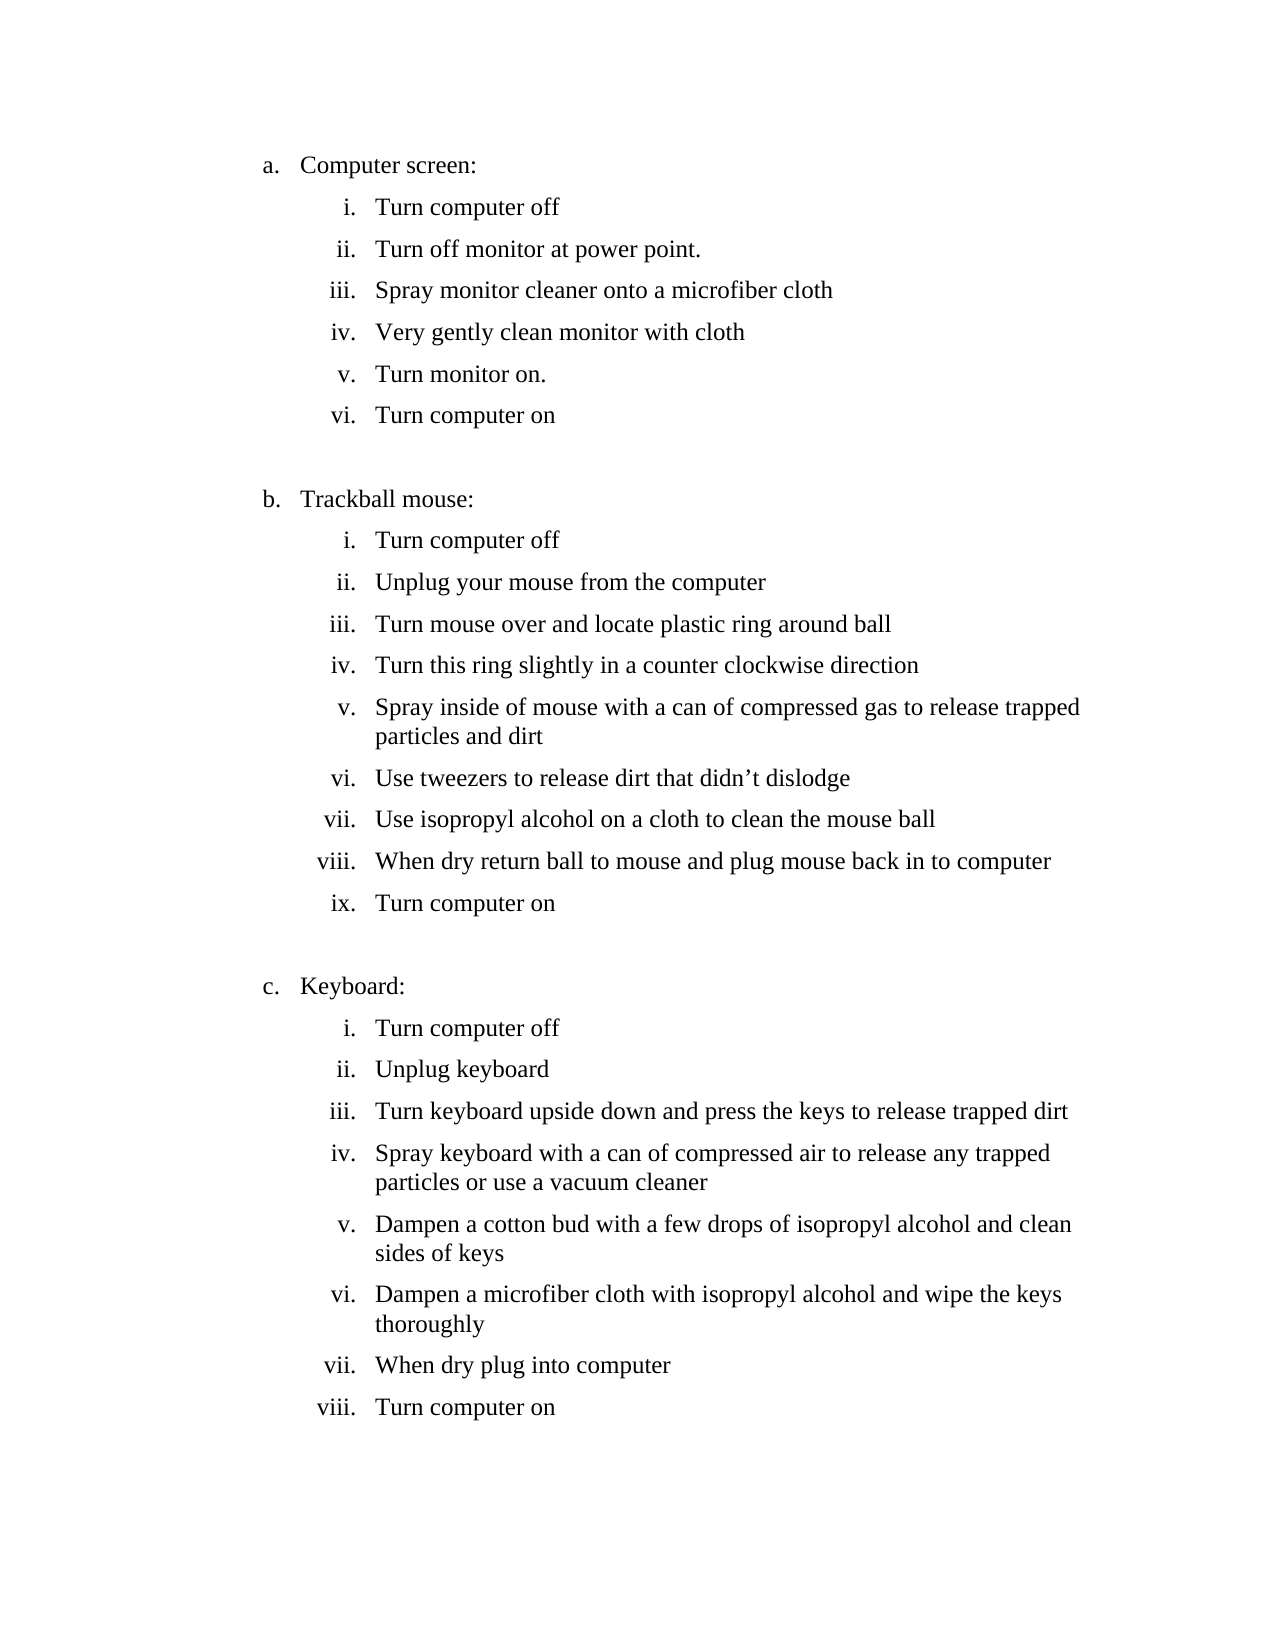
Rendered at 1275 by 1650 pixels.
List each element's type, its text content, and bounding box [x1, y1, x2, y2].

list Turn mouse over and locate plastic ring around ball [356, 608, 1125, 637]
list Turn off monitor at power point. [356, 233, 1125, 262]
list Very gently clean monitor with cloth [356, 317, 1125, 346]
list Unplug keyboard [356, 1054, 1125, 1083]
list Turn keyboard upside down and press the keys to release trapped dirt [356, 1096, 1125, 1125]
list Computer screen: [262, 150, 1125, 179]
list Keyboard: [262, 971, 1125, 1000]
list Turn computer off [356, 525, 1125, 554]
list Turn computer off [356, 192, 1125, 221]
list Unplug your mouse from the computer [356, 567, 1125, 596]
list Turn monitor on. [356, 358, 1125, 387]
list Spray keyboard with a can of compressed air to release any trapped particles or use a vacuum cleaner [356, 1137, 1125, 1196]
list Turn computer off [356, 1012, 1125, 1042]
list Turn this ring slightly in a counter clockwise direction [356, 650, 1125, 679]
list Use isopropyl alcohol on a cloth to clean the mouse ball [356, 804, 1125, 833]
list When dry return ball to mouse and plug mouse back in to computer [356, 846, 1125, 875]
list Spray monitor cleaner onto a microfiber cloth [356, 275, 1125, 304]
list Dampen a cotton bud with a few drops of isopropyl alcohol and clean sides of keys [356, 1208, 1125, 1267]
list Dampen a microfiber cloth with isopropyl alcohol and wipe the keys thoroughly [356, 1279, 1125, 1337]
list Turn computer on [356, 887, 1125, 917]
list When dry plug into computer [356, 1350, 1125, 1379]
list Turn computer on [356, 1392, 1125, 1421]
list Use tweezers to release dirt that didn’t dislodge [356, 762, 1125, 792]
list Spray inside of mouse with a can of compressed gas to release trapped particles and dirt [356, 692, 1125, 750]
list Turn computer on [356, 400, 1125, 429]
list Trackball mouse: [262, 483, 1125, 512]
